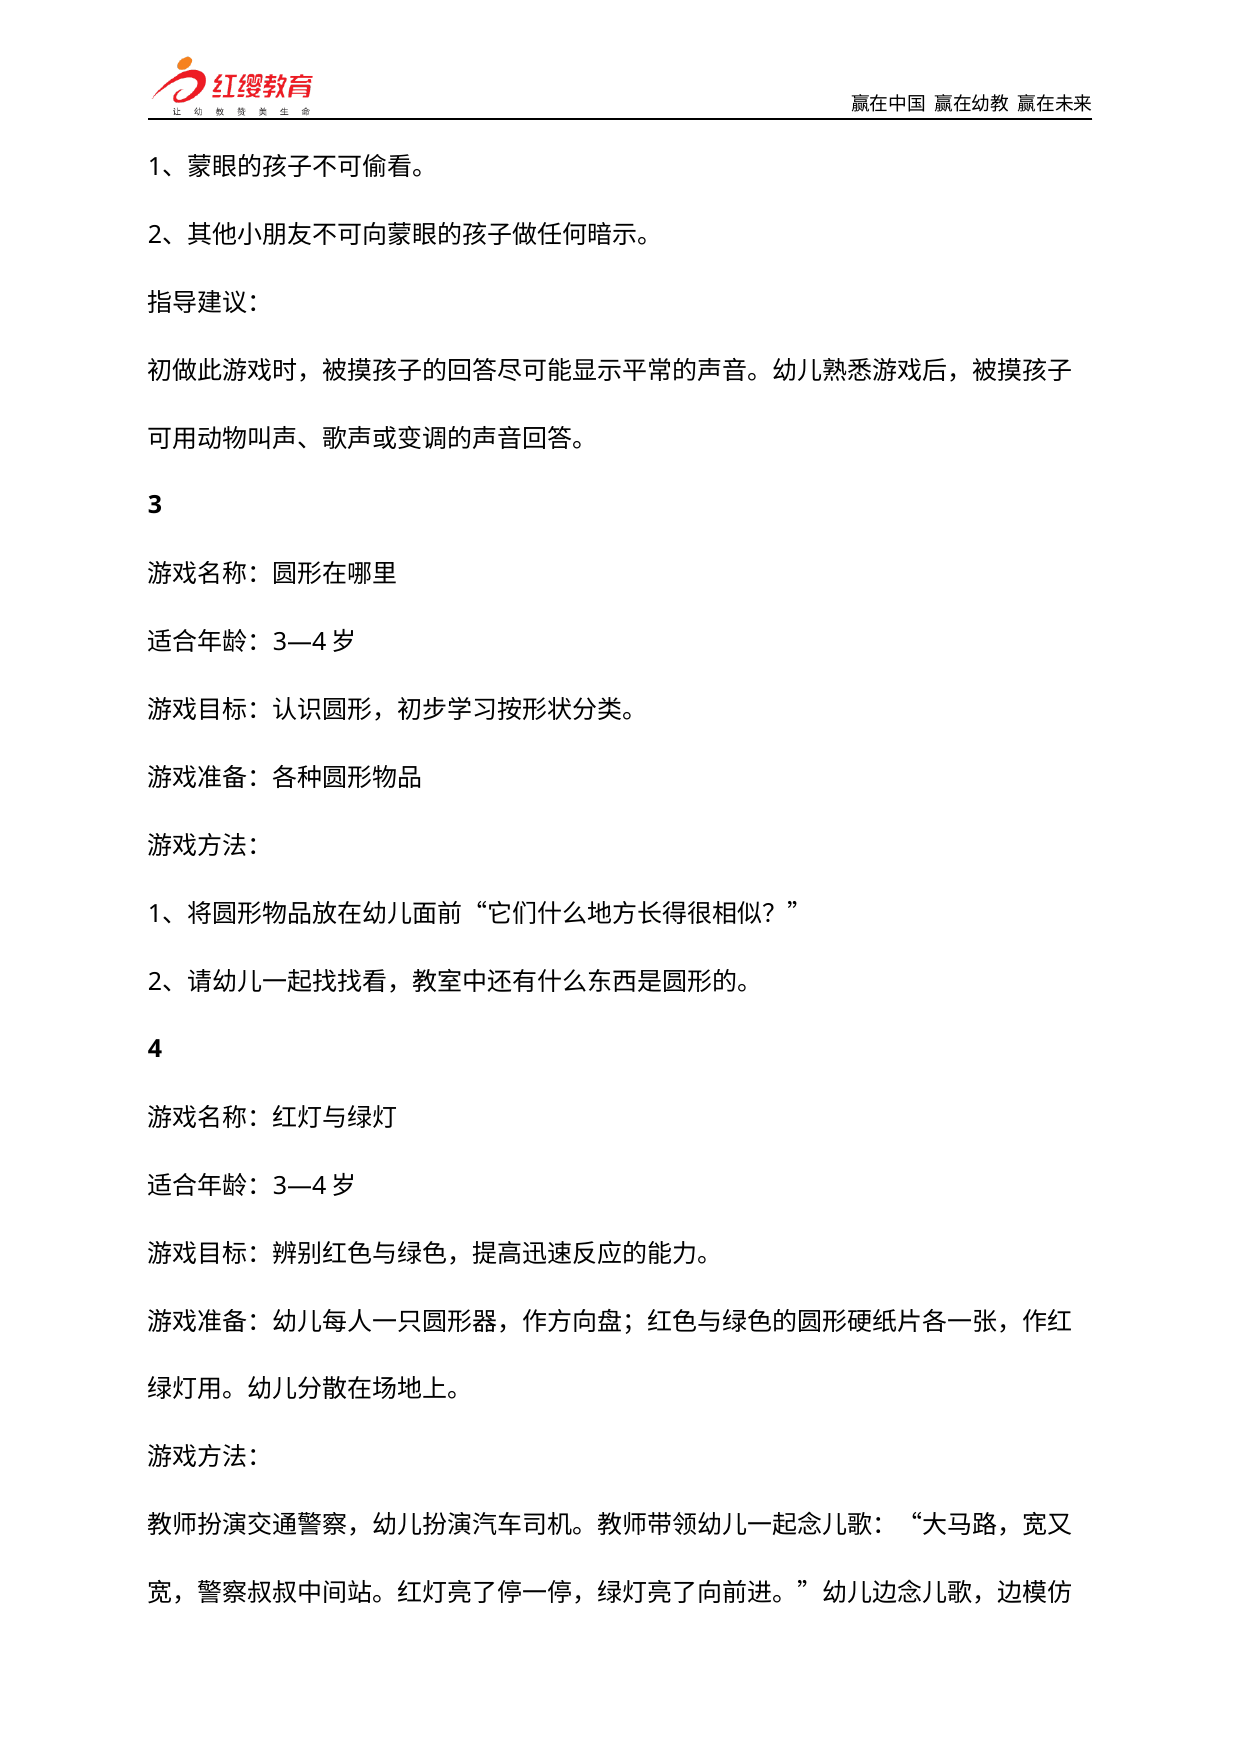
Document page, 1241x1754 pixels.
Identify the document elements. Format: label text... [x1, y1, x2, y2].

text 游戏方法： [148, 810, 1092, 878]
text 1、蒙眼的孩子不可偷看。 [148, 131, 1092, 198]
text 游戏准备：各种圆形物品 [148, 742, 1092, 810]
text 2、请幼儿一起找找看，教室中还有什么东西是圆形的。 [148, 946, 1092, 1013]
text 4 [148, 1013, 1092, 1081]
text 指导建议： [148, 266, 1092, 334]
text 2、其他小朋友不可向蒙眼的孩子做任何暗示。 [148, 198, 1092, 266]
text 游戏目标：辨别红色与绿色，提高迅速反应的能力。 [148, 1217, 1092, 1285]
text 初做此游戏时，被摸孩子的回答尽可能显示平常的声音。幼儿熟悉游戏后，被摸孩子可用动物叫声、歌声或变调的声音回答。 [148, 334, 1092, 470]
text 游戏准备：幼儿每人一只圆形器，作方向盘；红色与绿色的圆形硬纸片各一张，作红绿灯用。幼儿分散在场地上。 [148, 1285, 1092, 1421]
picture [147, 52, 317, 118]
text 适合年龄：3—4岁 [148, 606, 1092, 674]
text 游戏名称：圆形在哪里 [148, 538, 1092, 606]
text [148, 1489, 1092, 1625]
text 游戏方法： [148, 1421, 1092, 1489]
text 1、将圆形物品放在幼儿面前“它们什么地方长得很相似？” [148, 878, 1092, 946]
text 3 [148, 470, 1092, 538]
text 游戏名称：红灯与绿灯 [148, 1081, 1092, 1149]
text 适合年龄：3—4岁 [148, 1149, 1092, 1217]
text 游戏目标：认识圆形，初步学习按形状分类。 [148, 674, 1092, 742]
